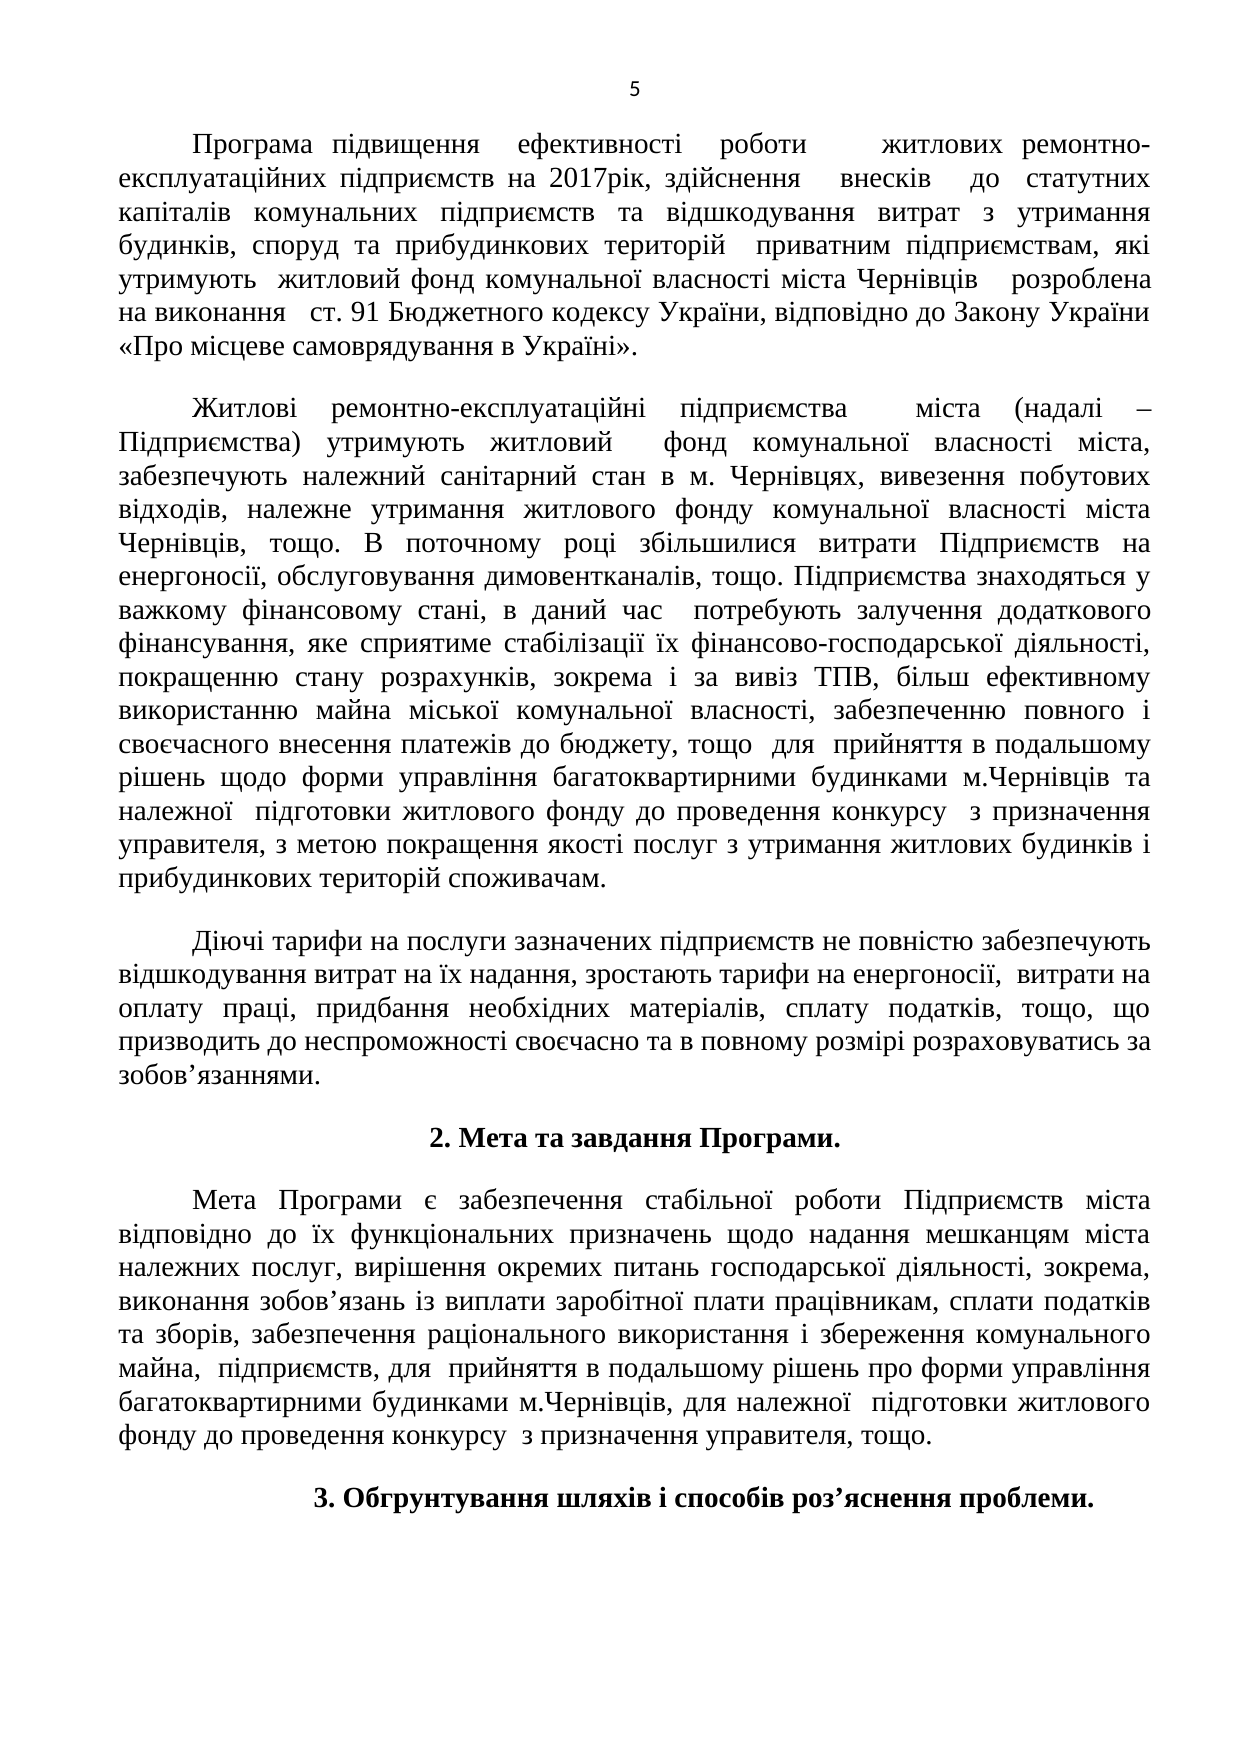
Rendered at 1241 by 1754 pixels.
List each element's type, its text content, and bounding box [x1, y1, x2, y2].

text 3. Обгрунтування шляхів і способів роз’яснення проблеми. [118, 1480, 1152, 1513]
text 2. Мета та завдання Програми. [118, 1120, 1152, 1153]
text Діючі тарифи на послуги зазначених підприємств не повністю забезпечують відшкодування витрат на їх надання, зростають тарифи на енергоносії, витрати на оплату праці, придбання необхідних матеріалів, сплату податків, тощо, що призводить до неспроможності своєчасно та в повному розмірі розраховуватись за зобов’язаннями. [118, 923, 1152, 1091]
text Житлові ремонтно-експлуатаційні підприємства міста (надалі – Підприємства) утримують житловий фонд комунальної власності міста, забезпечують належний санітарний стан в м. Чернівцях, вивезення побутових відходів, належне утримання житлового фонду комунальної власності міста Чернівців, тощо. В поточному році збільшилися витрати Підприємств на енергоносії, обслуговування димовентканалів, тощо. Підприємства знаходяться у важкому фінансовому стані, в даний час потребують залучення додаткового фінансування, яке сприятиме стабілізації їх фінансово-господарської діяльності, покращенню стану розрахунків, зокрема і за вивіз ТПВ, більш ефективному використанню майна міської комунальної власності, забезпеченню повного і своєчасного внесення платежів до бюджету, тощо для прийняття в подальшому рішень щодо форми управління багатоквартирними будинками м.Чернівців та належної підготовки житлового фонду до проведення конкурсу з призначення управителя, з метою покращення якості послуг з утримання житлових будинків і прибудинкових територій споживачам. [118, 391, 1152, 894]
text Мета Програми є забезпечення стабільної роботи Підприємств міста відповідно до їх функціональних призначень щодо надання мешканцям міста належних послуг, вирішення окремих питань господарської діяльності, зокрема, виконання зобов’язань із виплати заробітної плати працівникам, сплати податків та зборів, забезпечення раціонального використання і збереження комунального майна, підприємств, для прийняття в подальшому рішень про форми управління багатоквартирними будинками м.Чернівців, для належної підготовки житлового фонду до проведення конкурсу з призначення управителя, тощо. [118, 1182, 1152, 1451]
text Програма підвищення ефективності роботи житлових ремонтно-експлуатаційних підприємств на 2017рік, здійснення внесків до статутних капіталів комунальних підприємств та відшкодування витрат з утримання будинків, споруд та прибудинкових територій приватним підприємствам, які утримують житловий фонд комунальної власності міста Чернівців розроблена на виконання ст. 91 Бюджетного кодексу України, відповідно до Закону України «Про місцеве самоврядування в Україні». [118, 127, 1152, 361]
